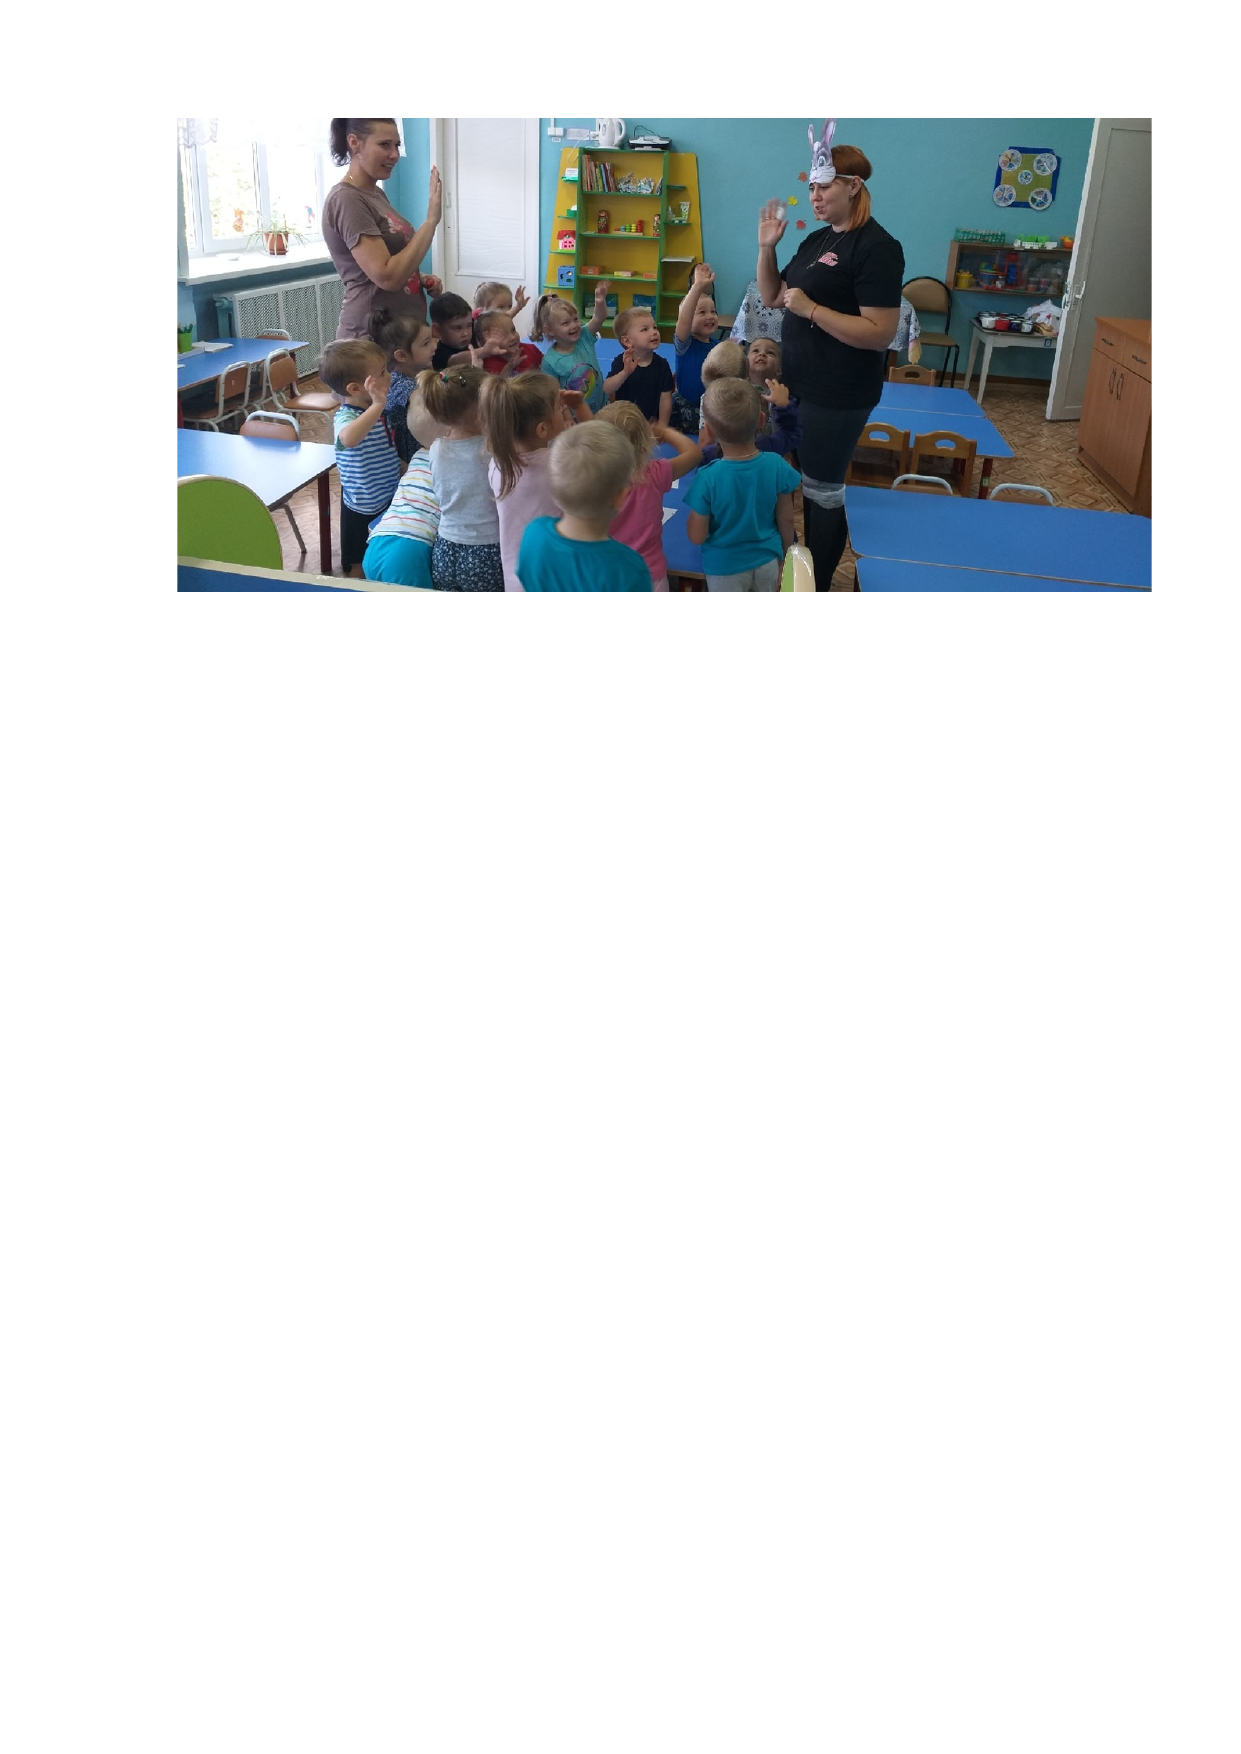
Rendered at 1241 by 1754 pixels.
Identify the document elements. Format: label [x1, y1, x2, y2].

picture [177, 118, 1152, 592]
